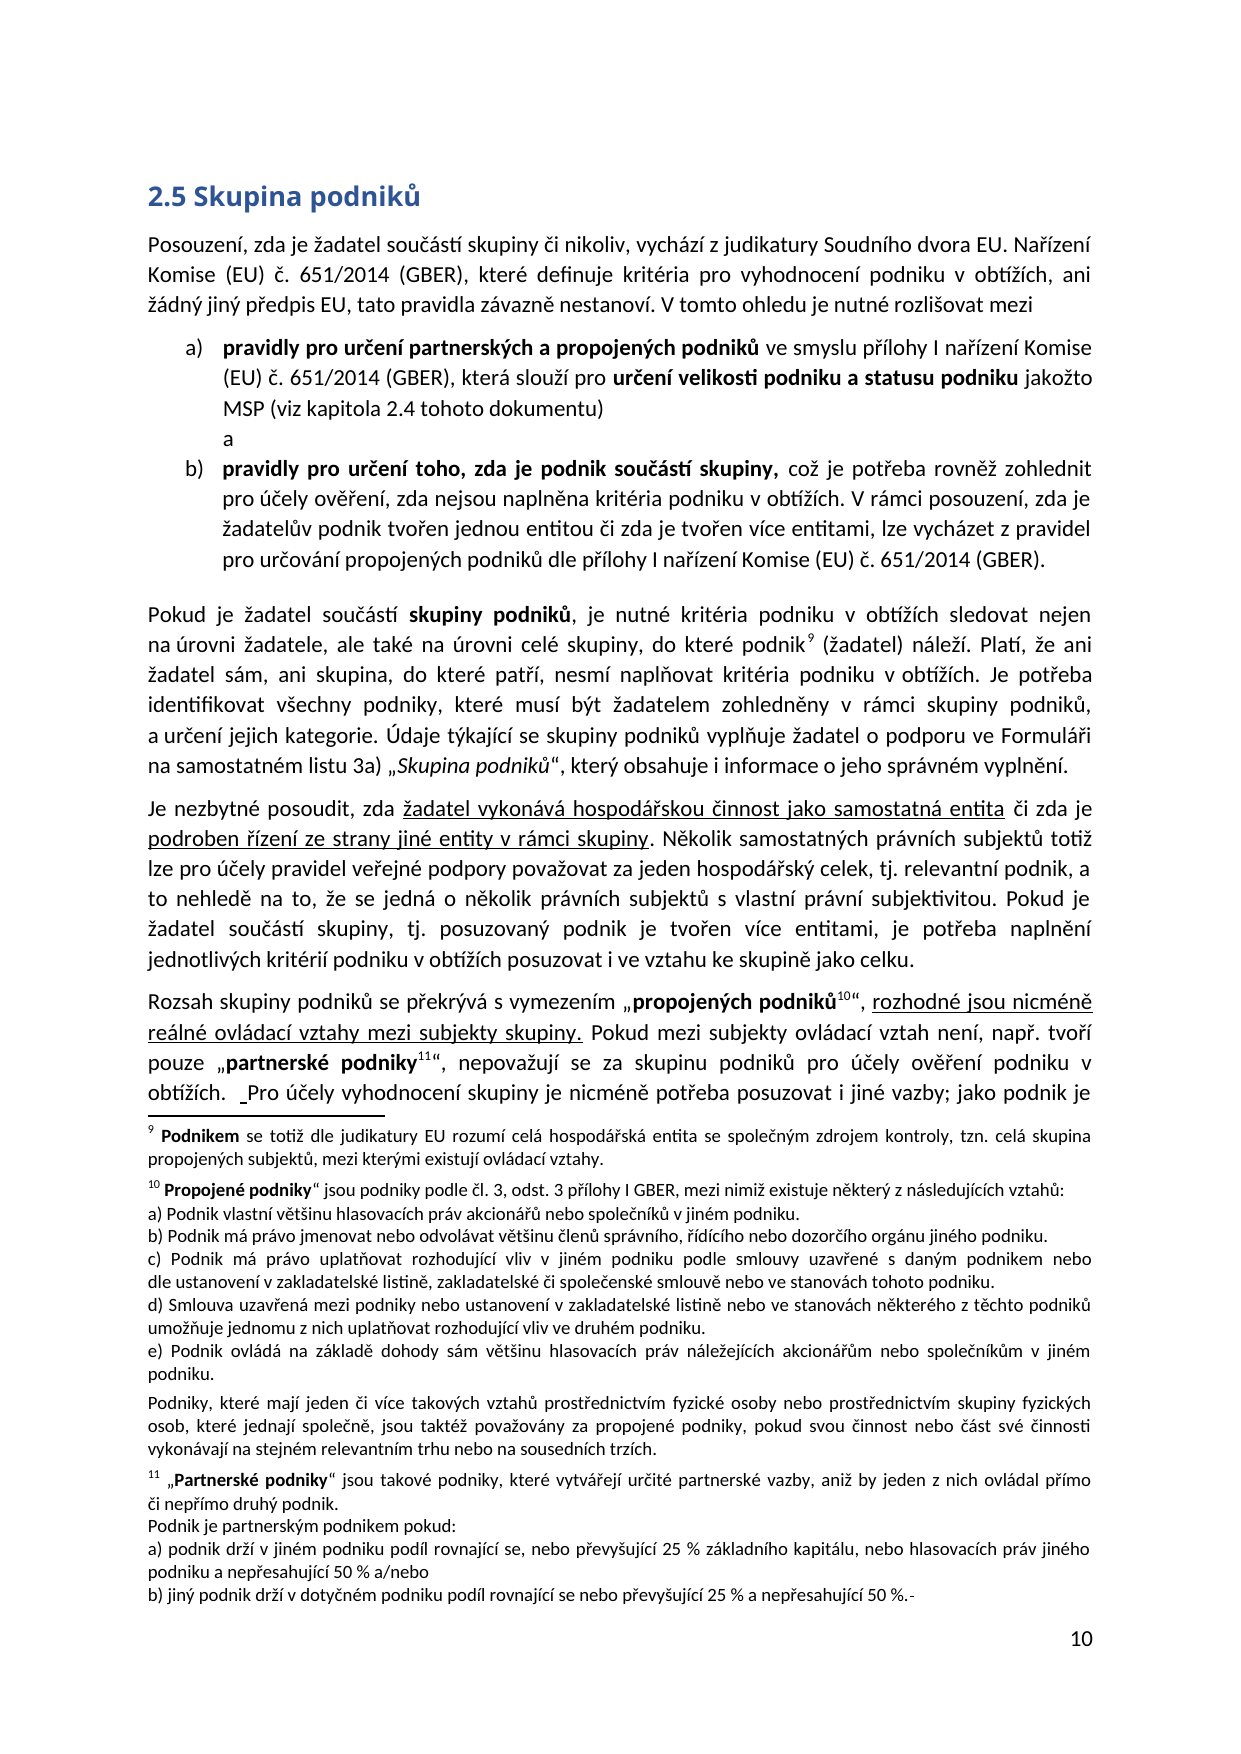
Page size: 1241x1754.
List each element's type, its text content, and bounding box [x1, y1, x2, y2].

subtitle 2.5 Skupina podniků [148, 178, 1093, 215]
list a [223, 424, 1093, 452]
list pravidly pro určení partnerských a propojených podniků ve smyslu přílohy I nařízení Komise (EU) č. 651/2014 (GBER), která slouží pro určení velikosti podniku a statusu podniku jakožto MSP (viz kapitola 2.4 tohoto dokumentu) [185, 333, 1093, 422]
text Je nezbytné posoudit, zda žadatel vykonává hospodářskou činnost jako samostatná entita či zda je podroben řízení ze strany jiné entity v rámci skupiny. Několik samostatných právních subjektů totiž lze pro účely pravidel veřejné podpory považovat za jeden hospodářský celek, tj. relevantní podnik, a to nehledě na to, že se jedná o několik právních subjektů s vlastní právní subjektivitou. Pokud je žadatel součástí skupiny, tj. posuzovaný podnik je tvořen více entitami, je potřeba naplnění jednotlivých kritérií podniku v obtížích posuzovat i ve vztahu ke skupině jako celku. [148, 794, 1093, 973]
text Posouzení, zda je žadatel součástí skupiny či nikoliv, vychází z judikatury Soudního dvora EU. Nařízení Komise (EU) č. 651/2014 (GBER), které definuje kritéria pro vyhodnocení podniku v obtížích, ani žádný jiný předpis EU, tato pravidla závazně nestanoví. V tomto ohledu je nutné rozlišovat mezi [148, 230, 1093, 318]
text Pokud je žadatel součástí skupiny podniků, je nutné kritéria podniku v obtížích sledovat nejen na úrovni žadatele, ale také na úrovni celé skupiny, do které podnik (žadatel) náleží. Platí, že ani žadatel sám, ani skupina, do které patří, nesmí naplňovat kritéria podniku v obtížích. Je potřeba identifikovat všechny podniky, které musí být žadatelem zohledněny v rámci skupiny podniků, a určení jejich kategorie. Údaje týkající se skupiny podniků vyplňuje žadatel o podporu ve Formuláři na samostatném listu 3a) „Skupina podniků“, který obsahuje i informace o jeho správném vyplnění. [148, 600, 1093, 779]
list pravidly pro určení toho, zda je podnik součástí skupiny, což je potřeba rovněž zohlednit pro účely ověření, zda nejsou naplněna kritéria podniku v obtížích. V rámci posouzení, zda je žadatelův podnik tvořen jednou entitou či zda je tvořen více entitami, lze vycházet z pravidel pro určování propojených podniků dle přílohy I nařízení Komise (EU) č. 651/2014 (GBER). [185, 454, 1093, 573]
text Rozsah skupiny podniků se překrývá s vymezením „propojených podniků“, rozhodné jsou nicméně reálné ovládací vztahy mezi subjekty skupiny. Pokud mezi subjekty ovládací vztah není, např. tvoří pouze „partnerské podniky“, nepovažují se za skupinu podniků pro účely ověření podniku v obtížích. Pro účely vyhodnocení skupiny je nicméně potřeba posuzovat i jiné vazby; jako podnik je třeba vyhodnotit celou skupinu např. rovněž z hlediska koordinovaného postupu na trhu či jednotného řízení a udržování vzájemných vztahů. Pokud je tedy žadatel součástí skupiny, je potřeba naplnění jednotlivých kritérií podniku v obtížích posuzovat i ve vztahu ke skupině jako celku. [148, 987, 1093, 1106]
